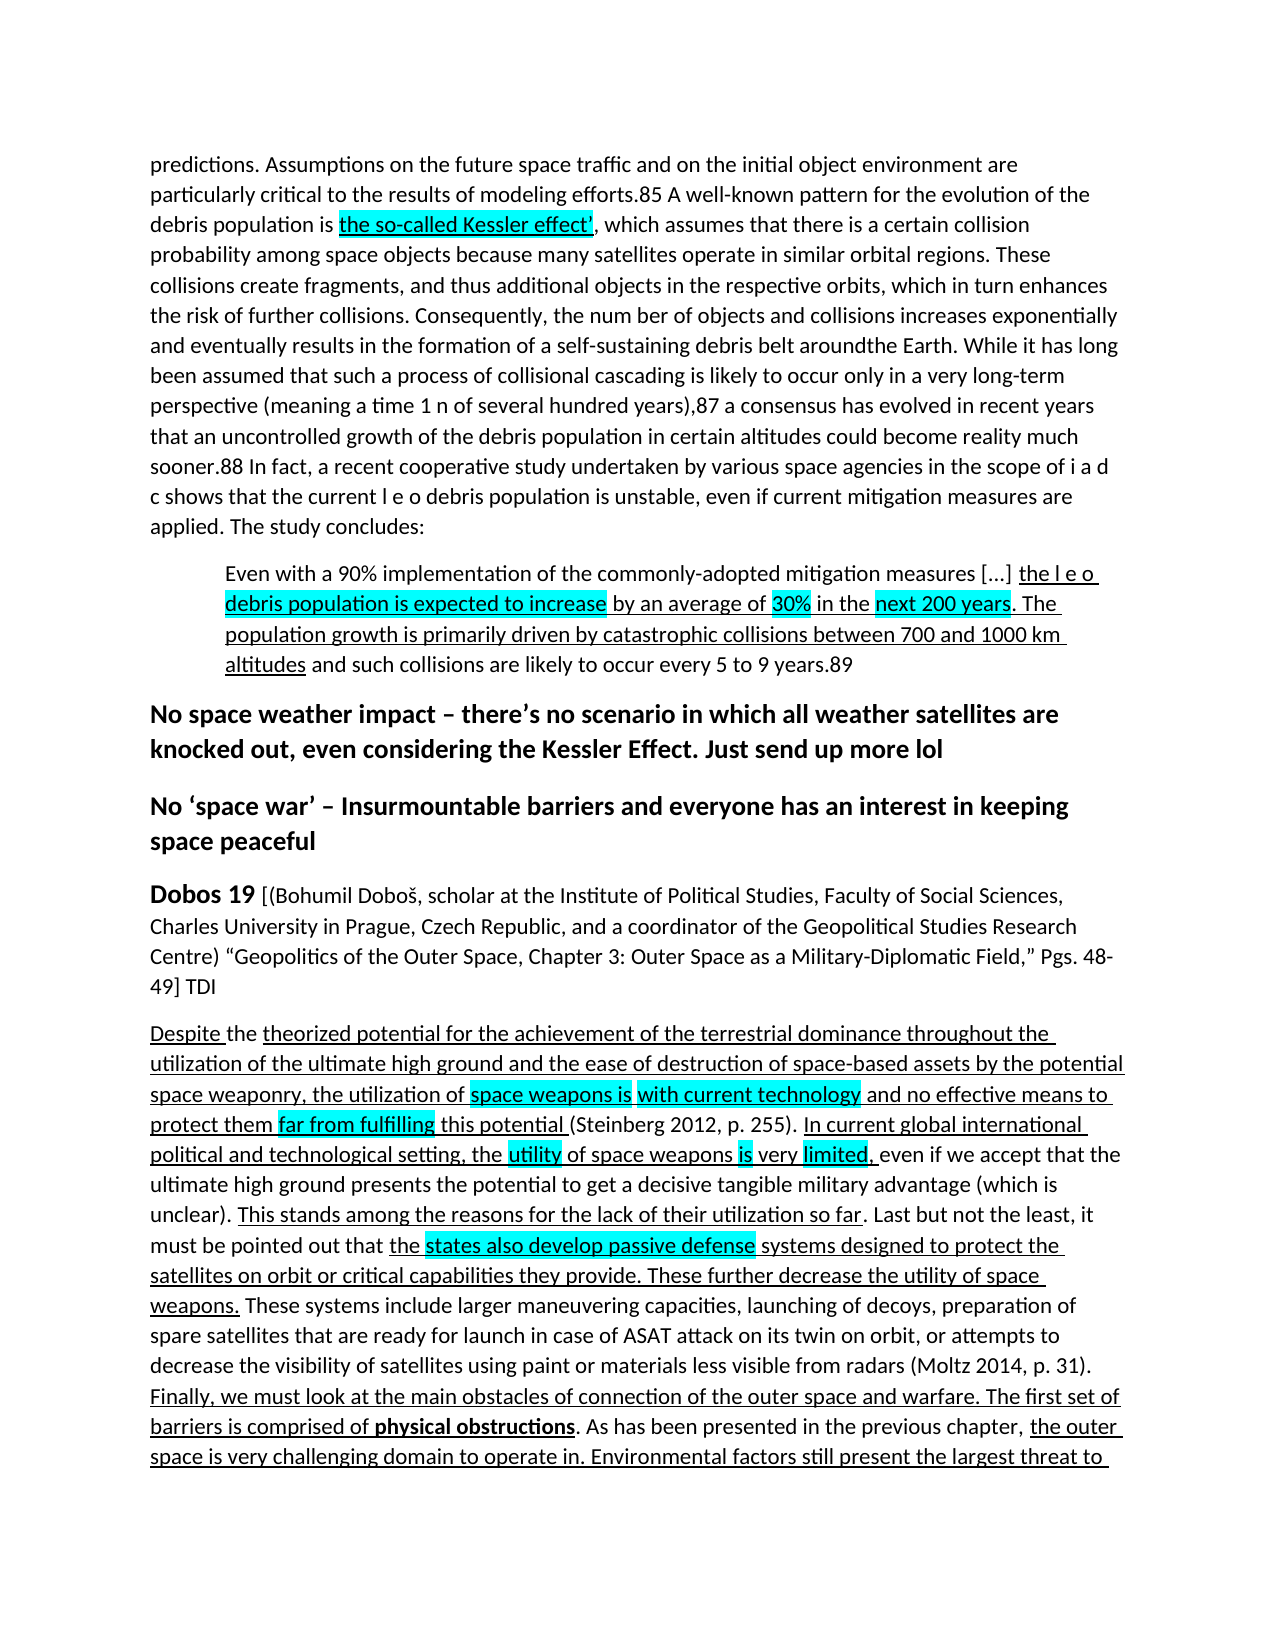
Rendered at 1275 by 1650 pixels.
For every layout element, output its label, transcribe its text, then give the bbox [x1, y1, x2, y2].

text Dobos 19 [(Bohumil Doboš, scholar at the Institute of Political Studies, Faculty of Social Sciences, Charles University in Prague, Czech Republic, and a coordinator of the Geopolitical Studies Research Centre) “Geopolitics of the Outer Space, Chapter 3: Outer Space as a Military-Diplomatic Field,” Pgs. 48-49] TDI [150, 877, 1125, 1001]
text Even with a 90% implementation of the commonly-adopted mitigation measures [...] the l e o debris population is expected to increase by an average of 30% in the next 200 years. The population growth is primarily driven by catastrophic collisions between 700 and 1000 km altitudes and such collisions are likely to occur every 5 to 9 years.89 [225, 559, 1125, 678]
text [150, 150, 1125, 541]
subtitle No space weather impact – there’s no scenario in which all weather satellites are knocked out, even considering the Kessler Effect. Just send up more lol [150, 697, 1125, 766]
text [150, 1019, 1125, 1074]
text No ‘space war’ – Insurmountable barriers and everyone has an interest in keeping space peaceful [150, 789, 1125, 858]
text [150, 1075, 1125, 1470]
